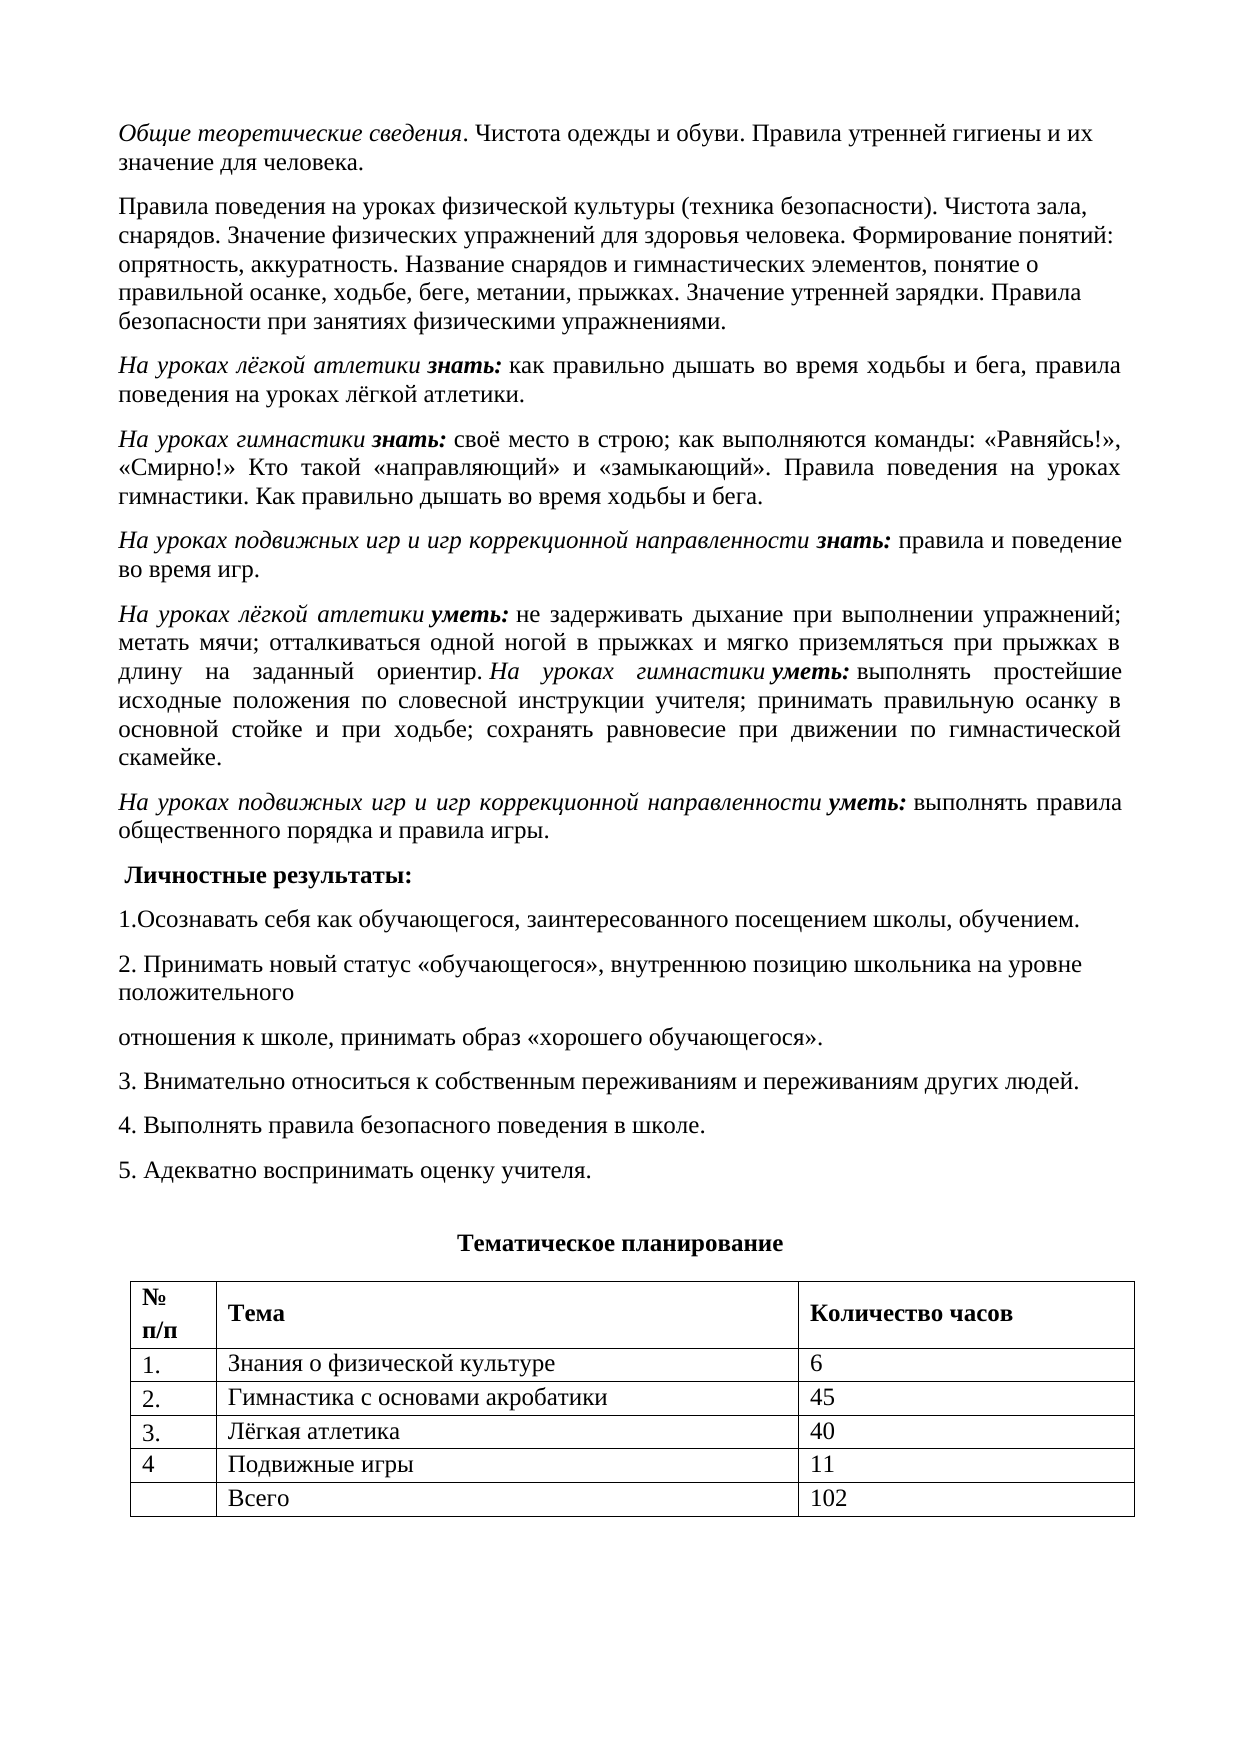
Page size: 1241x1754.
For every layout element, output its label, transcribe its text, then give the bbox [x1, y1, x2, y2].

text 2. Принимать новый статус «обучающегося», внутреннюю позицию школьника на уровне положительного [118, 949, 1122, 1006]
table_cell Гимнастика с основами акробатики [217, 1382, 798, 1415]
table_cell [131, 1416, 216, 1448]
table_cell 4 [131, 1449, 216, 1482]
table_cell 6 [799, 1349, 1134, 1381]
table_cell Подвижные игры [217, 1449, 798, 1482]
text Правила поведения на уроках физической культуры (техника безопасности). Чистота зала, снарядов. Значение физических упражнений для здоровья человека. Формирование понятий: опрятность, аккуратность. Название снарядов и гимнастических элементов, понятие о правильной осанке, ходьбе, беге, метании, прыжках. Значение утренней зарядки. Правила безопасности при занятиях физическими упражнениями. [118, 191, 1122, 335]
text отношения к школе, принимать образ «хорошего обучающегося». [118, 1022, 1122, 1051]
table_cell 102 [799, 1483, 1134, 1516]
text Личностные результаты: [118, 860, 1122, 889]
text 5. Адекватно воспринимать оценку учителя. [118, 1155, 1122, 1184]
text На уроках подвижных игр и игр коррекционной направленности уметь: выполнять правила общественного порядка и правила игры. [118, 787, 1122, 844]
table_header № п/п [131, 1282, 216, 1347]
table_cell Всего [217, 1483, 798, 1516]
table_cell 11 [799, 1449, 1134, 1482]
text 4. Выполнять правила безопасного поведения в школе. [118, 1111, 1122, 1139]
table_cell [131, 1382, 216, 1415]
table_cell Знания о физической культуре [217, 1349, 798, 1381]
text На уроках гимнастики знать: своё место в строю; как выполняются команды: «Равняйсь!», «Смирно!» Кто такой «направляющий» и «замыкающий». Правила поведения на уроках гимнастики. Как правильно дышать во время ходьбы и бега. [118, 424, 1122, 510]
text 1.Осознавать себя как обучающегося, заинтересованного посещением школы, обучением. [118, 904, 1122, 933]
table_cell 40 [799, 1416, 1134, 1448]
text Тематическое планирование [118, 1228, 1122, 1257]
text На уроках подвижных игр и игр коррекционной направленности знать: правила и поведение во время игр. [118, 526, 1122, 583]
table_header Тема [217, 1282, 798, 1347]
table_cell Лёгкая атлетика [217, 1416, 798, 1448]
text Общие теоретические сведения. Чистота одежды и обуви. Правила утренней гигиены и их значение для человека. [118, 118, 1122, 176]
text На уроках лёгкой атлетики знать: как правильно дышать во время ходьбы и бега, правила поведения на уроках лёгкой атлетики. [118, 351, 1122, 408]
table_cell [131, 1349, 216, 1381]
text На уроках лёгкой атлетики уметь: не задерживать дыхание при выполнении упражнений; метать мячи; отталкиваться одной ногой в прыжках и мягко приземляться при прыжках в длину на заданный ориентир. На уроках гимнастики уметь: выполнять простейшие исходные положения по словесной инструкции учителя; принимать правильную осанку в основной стойке и при ходьбе; сохранять равновесие при движении по гимнастической скамейке. [118, 599, 1122, 771]
table_cell [131, 1483, 216, 1516]
table_header Количество часов [799, 1282, 1134, 1347]
table_cell 45 [799, 1382, 1134, 1415]
text 3. Внимательно относиться к собственным переживаниям и переживаниям других людей. [118, 1066, 1122, 1095]
